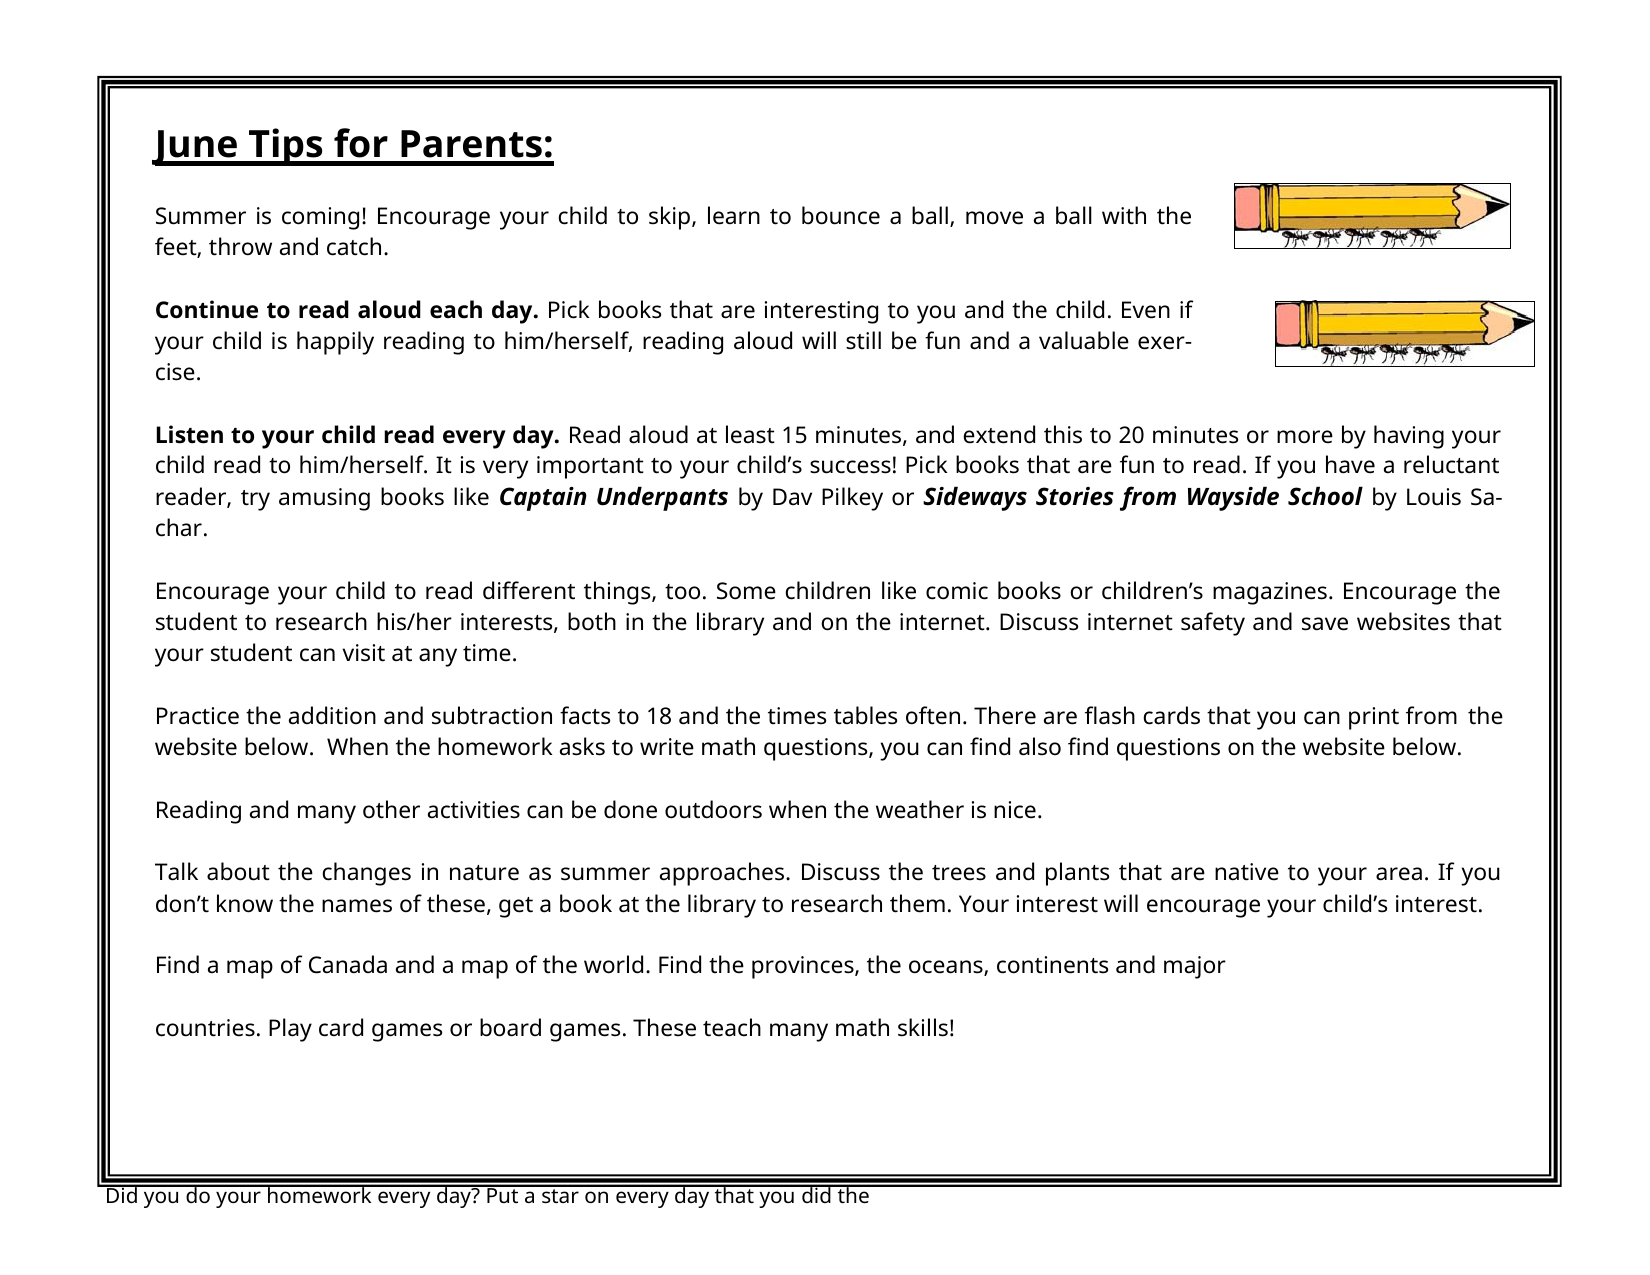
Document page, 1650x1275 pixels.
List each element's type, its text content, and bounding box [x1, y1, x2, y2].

text Summer is coming! Encourage your child to skip, learn to bounce a ball, move a ball with the feet, throw and catch. [154, 200, 1193, 262]
text Listen to your child read every day. Read aloud at least 15 minutes, and extend this to 20 minutes or more by having your child read to him/herself. It is very important to your child’s success! Pick books that are fun to read. If you have a reluctant reader, try amusing books like Captain Underpants by Dav Pilkey or Sideways Stories from Wayside School by Louis Sa- char. [154, 419, 1503, 543]
text Continue to read aloud each day. Pick books that are interesting to you and the child. Even if your child is happily reading to him/herself, reading aloud will still be fun and a valuable exer- cise. [154, 294, 1193, 387]
picture [1276, 302, 1534, 366]
text Practice the addition and subtraction facts to 18 and the times tables often. There are flash cards that you can print from the website below. When the homework asks to write math questions, you can find also find questions on the website below. [154, 700, 1503, 762]
text Encourage your child to read different things, too. Some children like comic books or children’s magazines. Encourage the student to research his/her interests, both in the library and on the internet. Discuss internet safety and save websites that your student can visit at any time. [154, 575, 1503, 669]
text Find a map of Canada and a map of the world. Find the provinces, the oceans, continents and major countries. Play card games or board games. These teach many math skills! [154, 949, 1318, 1043]
subtitle June Tips for Parents: [154, 117, 1579, 168]
text Talk about the changes in nature as summer approaches. Discuss the trees and plants that are native to your area. If you don’t know the names of these, get a book at the library to research them. Your interest will encourage your child’s interest. [154, 856, 1531, 919]
text Reading and many other activities can be done outdoors when the weather is nice. [154, 794, 1579, 825]
picture [1235, 184, 1510, 248]
